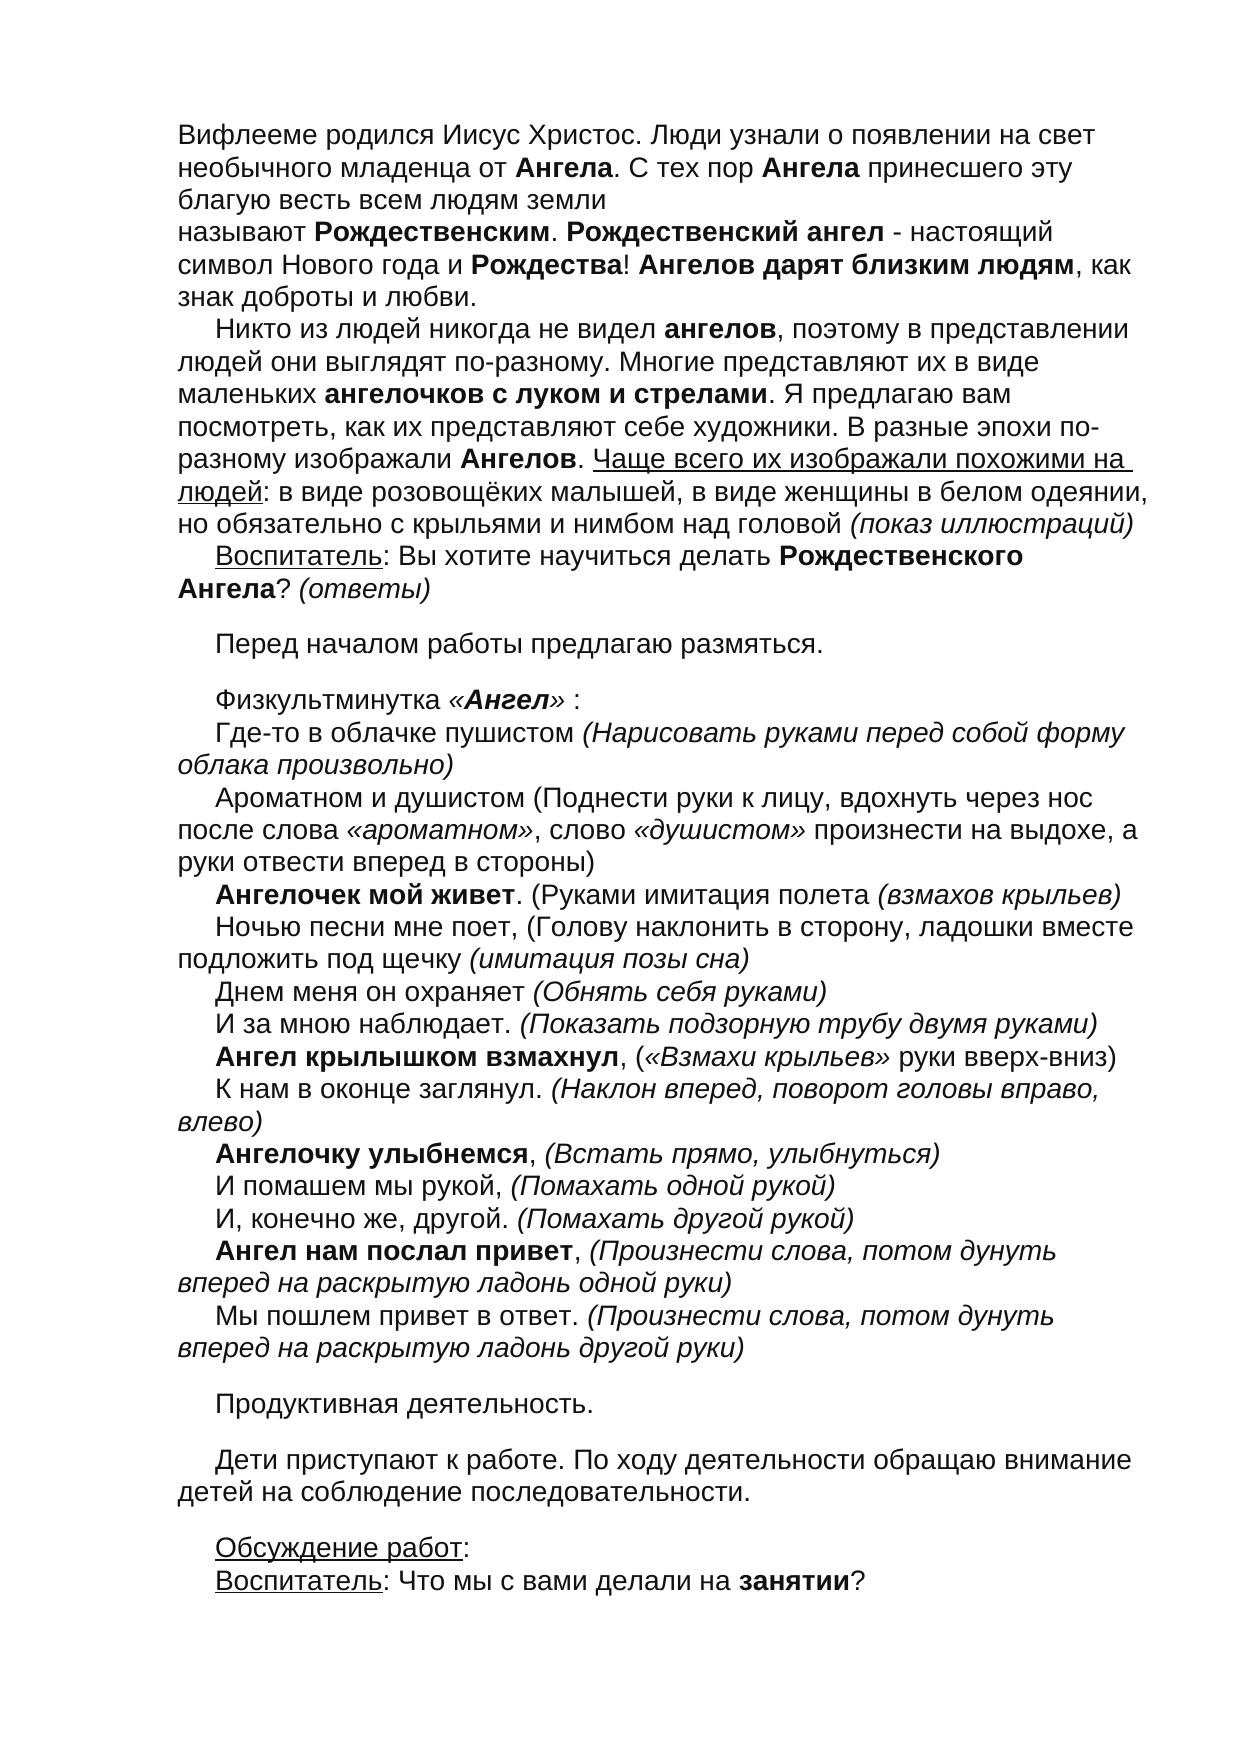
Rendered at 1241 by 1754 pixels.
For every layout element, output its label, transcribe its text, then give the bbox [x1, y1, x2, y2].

text И помашем мы рукой, (Помахать одной рукой) [177, 1169, 1152, 1202]
text И, конечно же, другой. (Помахать другой рукой) [177, 1202, 1152, 1234]
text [177, 118, 1152, 312]
text Дети приступают к работе. По ходу деятельности обращаю внимание детей на соблюдение последовательности. [177, 1443, 1152, 1508]
text К нам в оконце заглянул. (Наклон вперед, поворот головы вправо, влево) [177, 1072, 1152, 1137]
text И за мною наблюдает. (Показать подзорную трубу двумя руками) [177, 1007, 1152, 1040]
text Ангел нам послал привет, (Произнести слова, потом дунуть вперед на раскрытую ладонь одной руки) [177, 1234, 1152, 1299]
text Воспитатель: Что мы с вами делали на занятии? [177, 1563, 1152, 1596]
text Никто из людей никогда не видел ангелов, поэтому в представлении людей они выглядят по-разному. Многие представляют их в виде маленьких ангелочков с луком и стрелами. Я предлагаю вам посмотреть, как их представляют себе художники. В разные эпохи по-разному изображали Ангелов. Чаще всего их изображали похожими на людей: в виде розовощёких малышей, в виде женщины в белом одеянии, но обязательно с крыльями и нимбом над головой (показ иллюстраций) [177, 312, 1152, 539]
text Воспитатель: Вы хотите научиться делать Рождественского Ангела? (ответы) [177, 539, 1152, 604]
text Мы пошлем привет в ответ. (Произнести слова, потом дунуть вперед на раскрытую ладонь другой руки) [177, 1299, 1152, 1364]
text Где-то в облачке пушистом (Нарисовать руками перед собой форму облака произвольно) [177, 716, 1152, 781]
text Ангел крылышком взмахнул, («Взмахи крыльев» руки вверх-вниз) [177, 1040, 1152, 1072]
text Продуктивная деятельность. [177, 1387, 1152, 1419]
text Ночью песни мне поет, (Голову наклонить в сторону, ладошки вместе подложить под щечку (имитация позы сна) [177, 910, 1152, 975]
text Перед началом работы предлагаю размяться. [177, 627, 1152, 660]
text Обсуждение работ: [177, 1531, 1152, 1563]
text Физкультминутка «Ангел» : [177, 683, 1152, 716]
text Ангелочек мой живет. (Руками имитация полета (взмахов крыльев) [177, 878, 1152, 910]
text Ангелочку улыбнемся, (Встать прямо, улыбнуться) [177, 1137, 1152, 1169]
text Ароматном и душистом (Поднести руки к лицу, вдохнуть через нос после слова «ароматном», слово «душистом» произнести на выдохе, а руки отвести вперед в стороны) [177, 781, 1152, 878]
text Днем меня он охраняет (Обнять себя руками) [177, 975, 1152, 1007]
